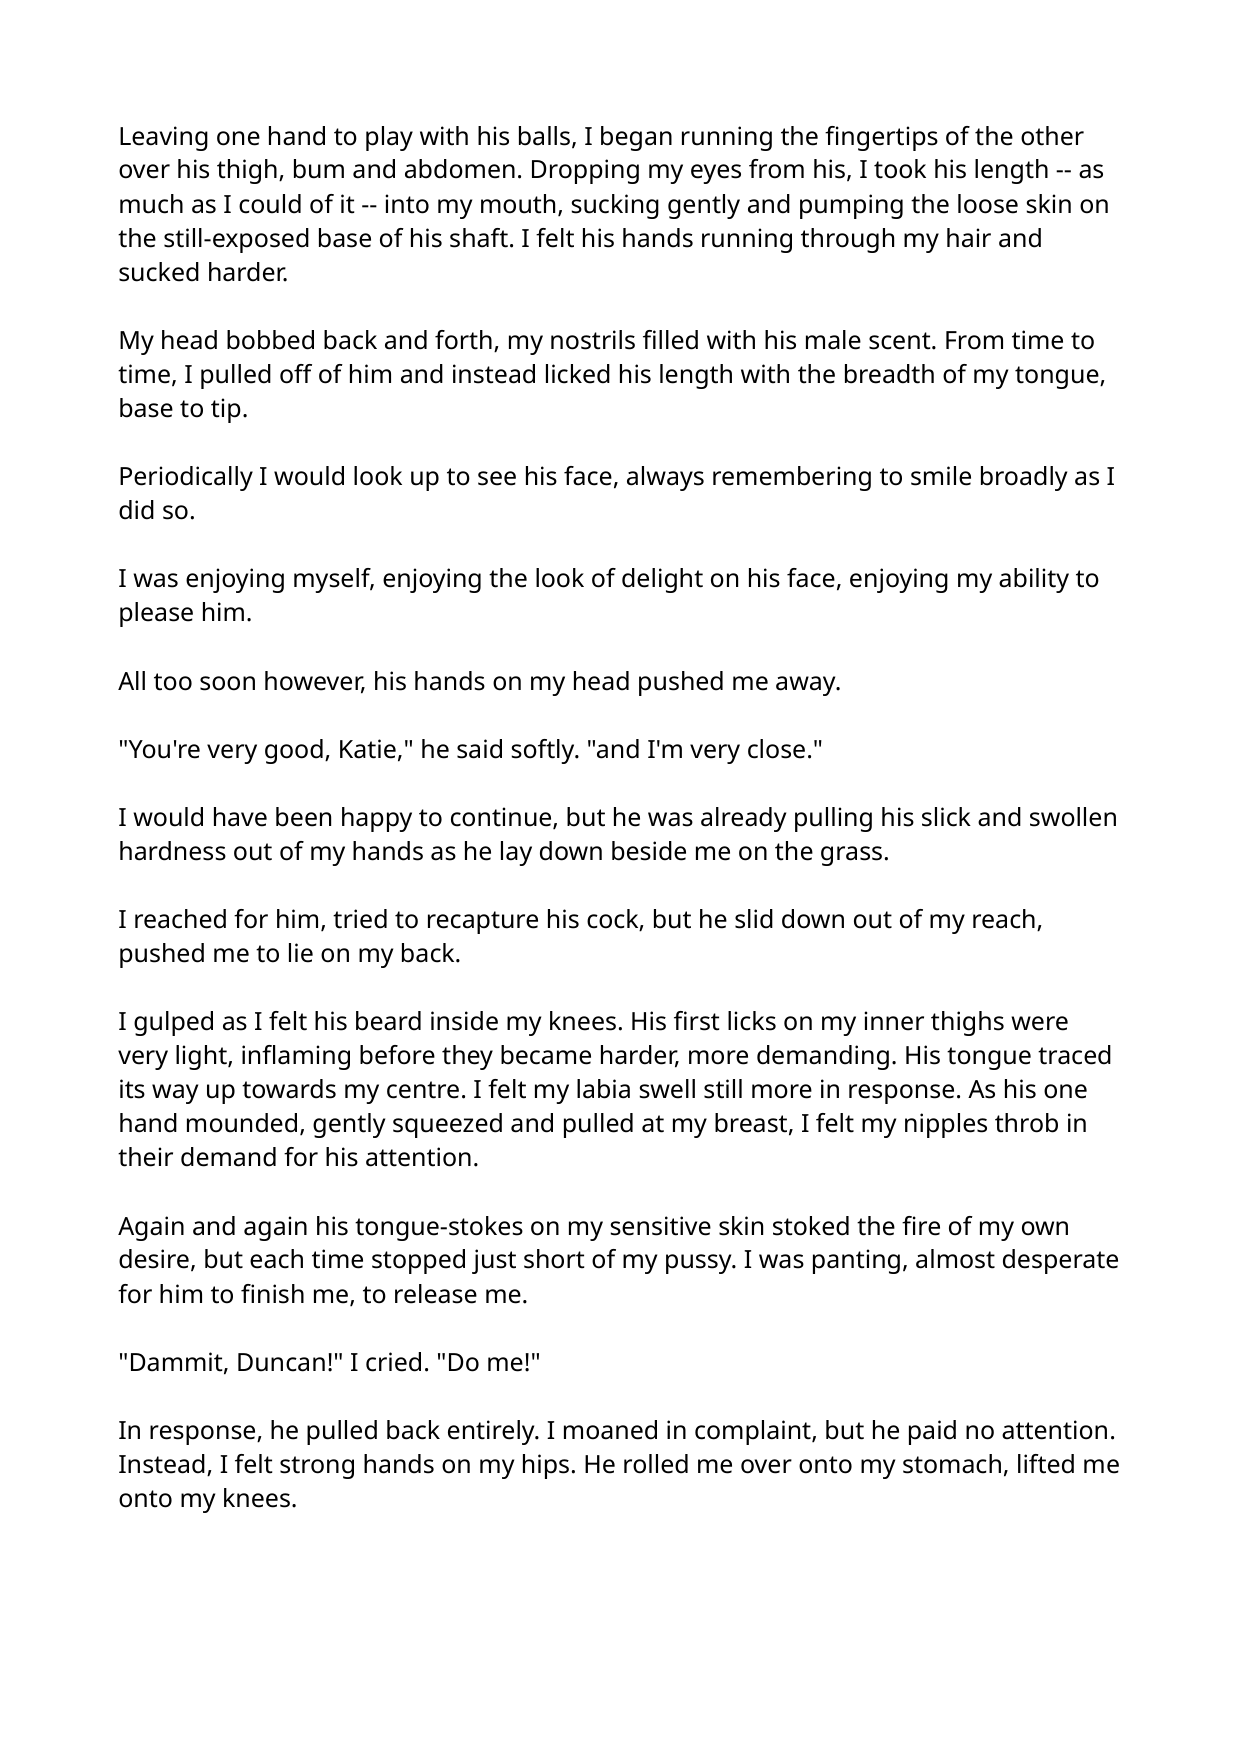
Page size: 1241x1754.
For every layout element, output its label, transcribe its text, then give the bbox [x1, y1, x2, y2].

text I would have been happy to continue, but he was already pulling his slick and swollen hardness out of my hands as he lay down beside me on the grass. [118, 799, 1122, 867]
text Leaving one hand to play with his balls, I began running the fingertips of the other over his thigh, bum and abdomen. Dropping my eyes from his, I took his length -- as much as I could of it -- into my mouth, sucking gently and pumping the loose skin on the still-exposed base of his shaft. I felt his hands running through my hair and sucked harder. [118, 118, 1122, 288]
text My head bobbed back and forth, my nostrils filled with his male scent. From time to time, I pulled off of him and instead licked his length with the breadth of my tongue, base to tip. [118, 322, 1122, 425]
text I gulped as I felt his beard inside my knees. His first licks on my inner thighs were very light, inflaming before they became harder, more demanding. His tongue traced its way up towards my centre. I felt my labia swell still more in response. As his one hand mounded, gently squeezed and pulled at my breast, I felt my nipples throb in their demand for his attention. [118, 1004, 1122, 1174]
text I reached for him, tried to recapture his cock, but he slid down out of my reach, pushed me to lie on my back. [118, 902, 1122, 970]
text Periodically I would look up to see his face, always remembering to smile broadly as I did so. [118, 459, 1122, 527]
text I was enjoying myself, enjoying the look of delight on his face, enjoying my ability to please him. [118, 561, 1122, 629]
text Again and again his tongue-stokes on my sensitive skin stoked the fire of my own desire, but each time stopped just short of my pussy. I was panting, almost desperate for him to finish me, to release me. [118, 1208, 1122, 1310]
text "Dammit, Duncan!" I cried. "Do me!" [118, 1344, 1122, 1378]
text All too soon however, his hands on my head pushed me away. [118, 663, 1122, 697]
text In response, he pulled back entirely. I moaned in complaint, but he paid no attention. Instead, I felt strong hands on my hips. He rolled me over onto my stomach, lifted me onto my knees. [118, 1412, 1122, 1515]
text "You're very good, Katie," he said softly. "and I'm very close." [118, 731, 1122, 765]
